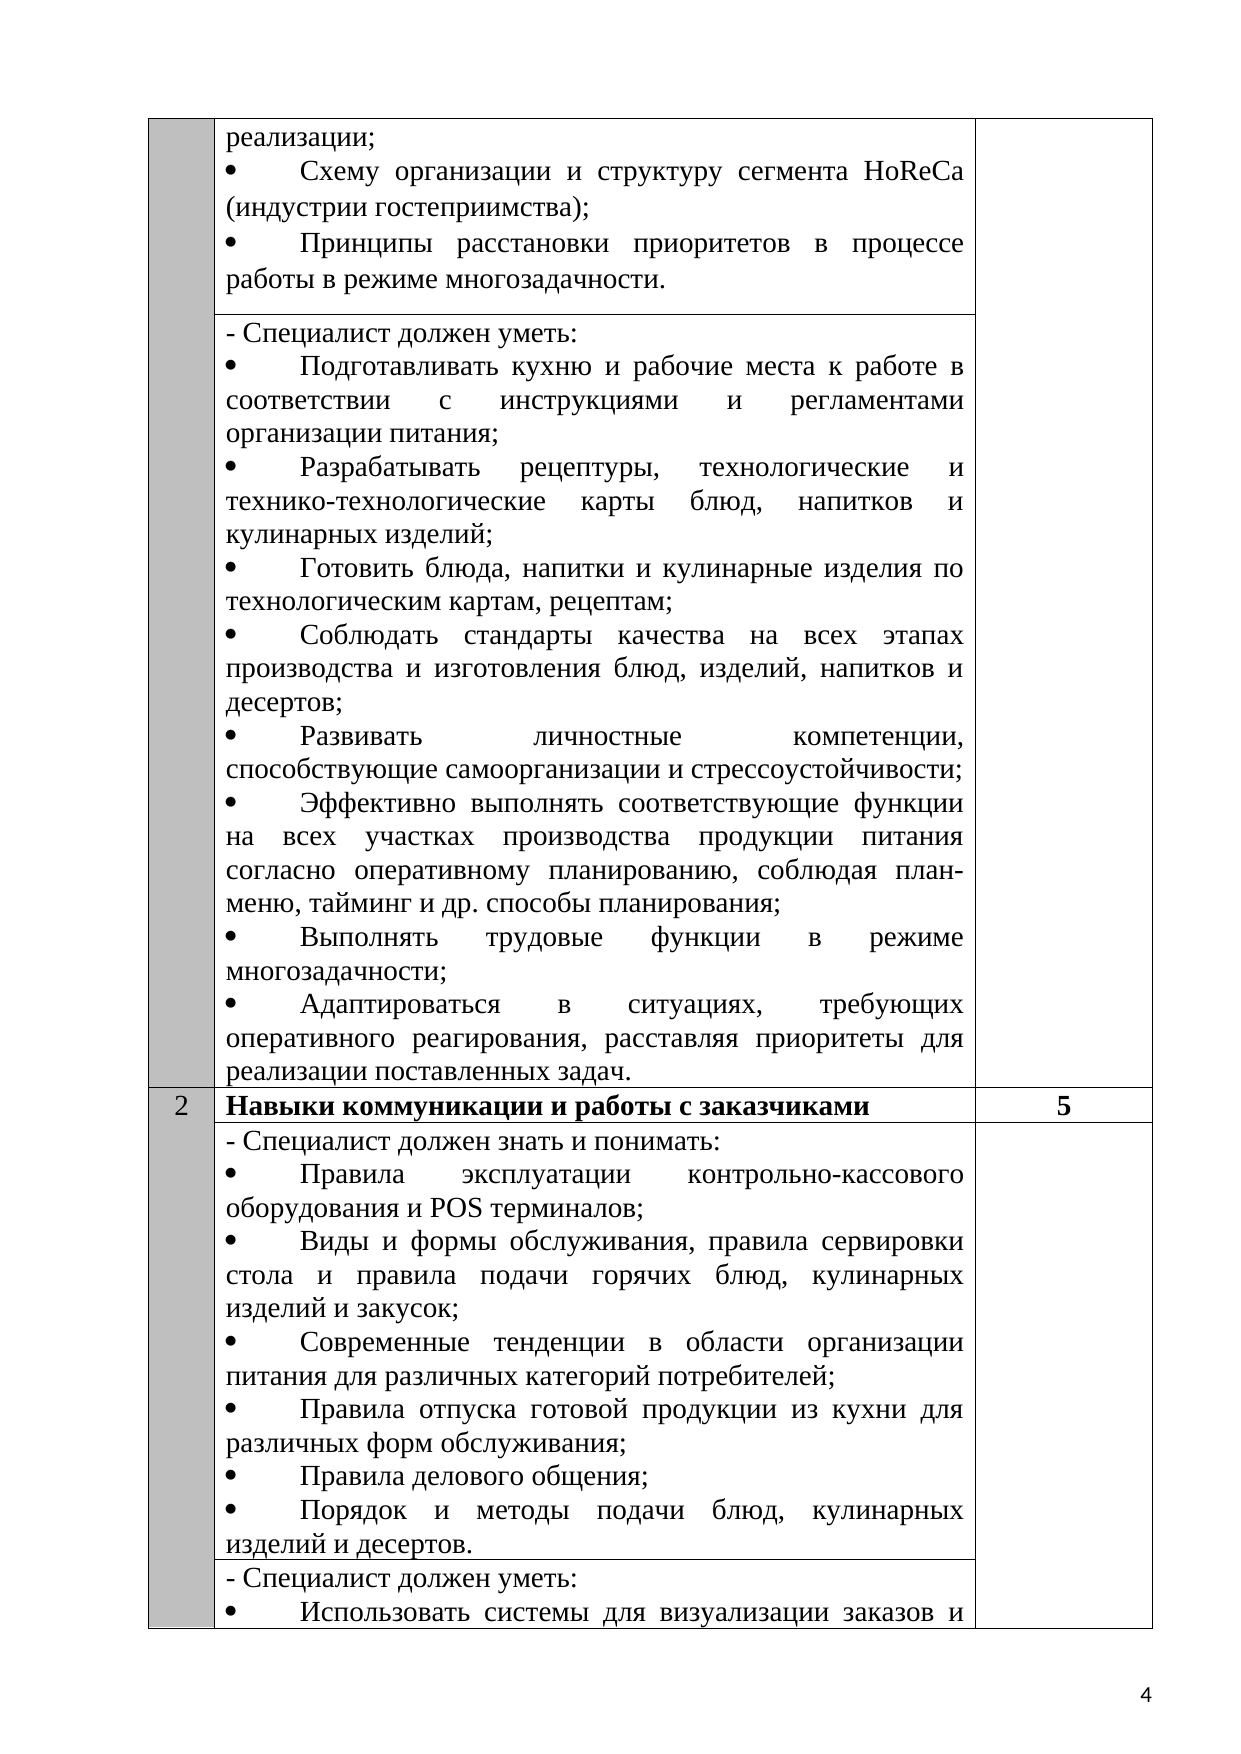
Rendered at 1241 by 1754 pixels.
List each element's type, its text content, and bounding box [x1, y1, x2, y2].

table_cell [215, 119, 975, 314]
table_cell [976, 119, 1152, 1087]
table_cell Навыки коммуникации и работы с заказчиками [215, 1088, 975, 1122]
table_cell - Специалист должен знать и понимать: Правила эксплуатации контрольно-кассового оборудования и POS терминалов; Виды и формы обслуживания, правила сервировки стола и правила подачи горячих блюд, кулинарных изделий и закусок; Современные тенденции в области организации питания для различных категорий потребителей; Правила отпуска готовой продукции из кухни для различных форм обслуживания; Правила делового общения; Порядок и методы подачи блюд, кулинарных изделий и десертов. [215, 1123, 975, 1559]
table_cell 5 [976, 1088, 1152, 1122]
table_cell 2 [149, 1088, 214, 1627]
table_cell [215, 1560, 975, 1627]
table_cell [976, 1123, 1152, 1627]
table_cell - Специалист должен уметь: Подготавливать кухню и рабочие места к работе в соответствии с инструкциями и регламентами организации питания; Разрабатывать рецептуры, технологические и технико-технологические карты блюд, напитков и кулинарных изделий; Готовить блюда, напитки и кулинарные изделия по технологическим картам, рецептам; Соблюдать стандарты качества на всех этапах производства и изготовления блюд, изделий, напитков и десертов; Развивать личностные компетенции, способствующие самоорганизации и стрессоустойчивости; Эффективно выполнять соответствующие функции на всех участках производства продукции питания согласно оперативному планированию, соблюдая план-меню, тайминг и др. способы планирования; Выполнять трудовые функции в режиме многозадачности; Адаптироваться в ситуациях, требующих оперативного реагирования, расставляя приоритеты для реализации поставленных задач. [215, 315, 975, 1087]
